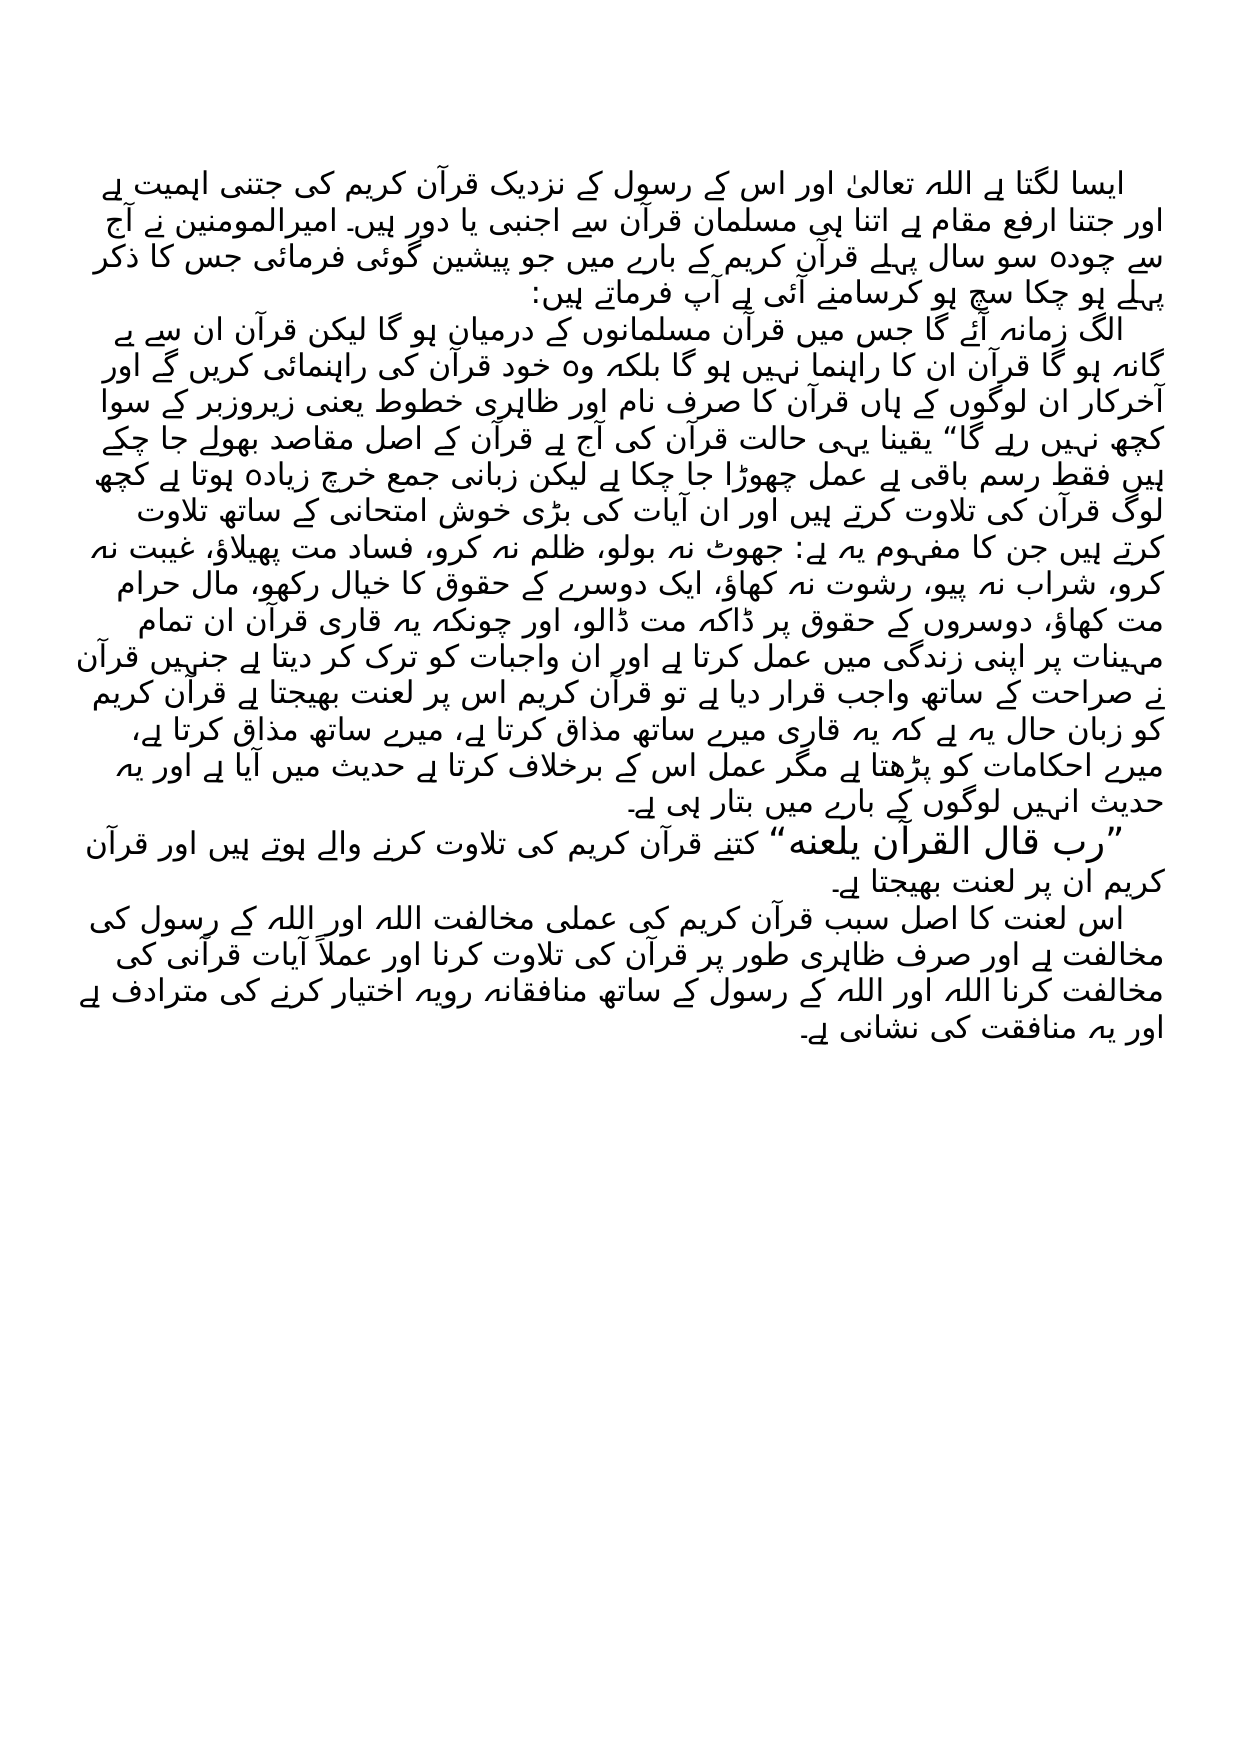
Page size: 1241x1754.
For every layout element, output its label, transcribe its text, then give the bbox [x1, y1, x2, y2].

text ”رب قال القرآن یلعنه“ کتنے قرآن کریم کی تلاوت کرنے والے ہوتے ہیں اور قرآن کریم ان پر لعنت بھیجتا ہے۔ [75, 820, 1165, 900]
text اس لعنت کا اصل سبب قرآن کریم کی عملی مخالفت اللہ اور اللہ کے رسول کی مخالفت ہے اور صرف ظاہری طور پر قرآن کی تلاوت کرنا اور عملاً آیات قرآنی کی مخالفت کرنا اللہ اور اللہ کے رسول کے ساتھ منافقانہ رویہ اختیار کرنے کی مترادف ہے اور یہ منافقت کی نشانی ہے۔ [75, 900, 1165, 1045]
text ایسا لگتا ہے اللہ تعالیٰ اور اس کے رسول کے نزدیک قرآن کریم کی جتنی اہمیت ہے اور جتنا ارفع مقام ہے اتنا ہی مسلمان قرآن سے اجنبی یا دور ہیں۔ امیرالمومنین نے آج سے چودہ سو سال پہلے قرآن کریم کے بارے میں جو پیشین گوئی فرمائی جس کا ذکر پہلے ہو چکا سچ ہو کرسامنے آئی ہے آپ فرماتے ہیں: [75, 166, 1165, 311]
text الگ زمانہ آئے گا جس میں قرآن مسلمانوں کے درمیان ہو گا لیکن قرآن ان سے بے گانہ ہو گا قرآن ان کا راہنما نہیں ہو گا بلکہ وہ خود قرآن کی راہنمائی کریں گے اور آخرکار ان لوگوں کے ہاں قرآن کا صرف نام اور ظاہری خطوط یعنی زیروزبر کے سوا کچھ نہیں رہے گا“ یقینا یہی حالت قرآن کی آج ہے قرآن کے اصل مقاصد بھولے جا چکے ہیں فقط رسم باقی ہے عمل چھوڑا جا چکا ہے لیکن زبانی جمع خرچ زیادہ ہوتا ہے کچھ لوگ قرآن کی تلاوت کرتے ہیں اور ان آیات کی بڑی خوش امتحانی کے ساتھ تلاوت کرتے ہیں جن کا مفہوم یہ ہے: جھوٹ نہ بولو، ظلم نہ کرو، فساد مت پھیلاؤ، غیبت نہ کرو، شراب نہ پیو، رشوت نہ کھاؤ، ایک دوسرے کے حقوق کا خیال رکھو، مال حرام مت کھاؤ، دوسروں کے حقوق پر ڈاکہ مت ڈالو، اور چونکہ یہ قاری قرآن ان تمام مہینات پر اپنی زندگی میں عمل کرتا ہے اور ان واجبات کو ترک کر دیتا ہے جنہیں قرآن نے صراحت کے ساتھ واجب قرار دیا ہے تو قرآن کریم اس پر لعنت بھیجتا ہے قرآن کریم کو زبان حال یہ ہے کہ یہ قاری میرے ساتھ مذاق کرتا ہے، میرے ساتھ مذاق کرتا ہے، میرے احکامات کو پڑھتا ہے مگر عمل اس کے برخلاف کرتا ہے حدیث میں آیا ہے اور یہ حدیث انہیں لوگوں کے بارے میں بتار ہی ہے۔ [75, 311, 1165, 820]
